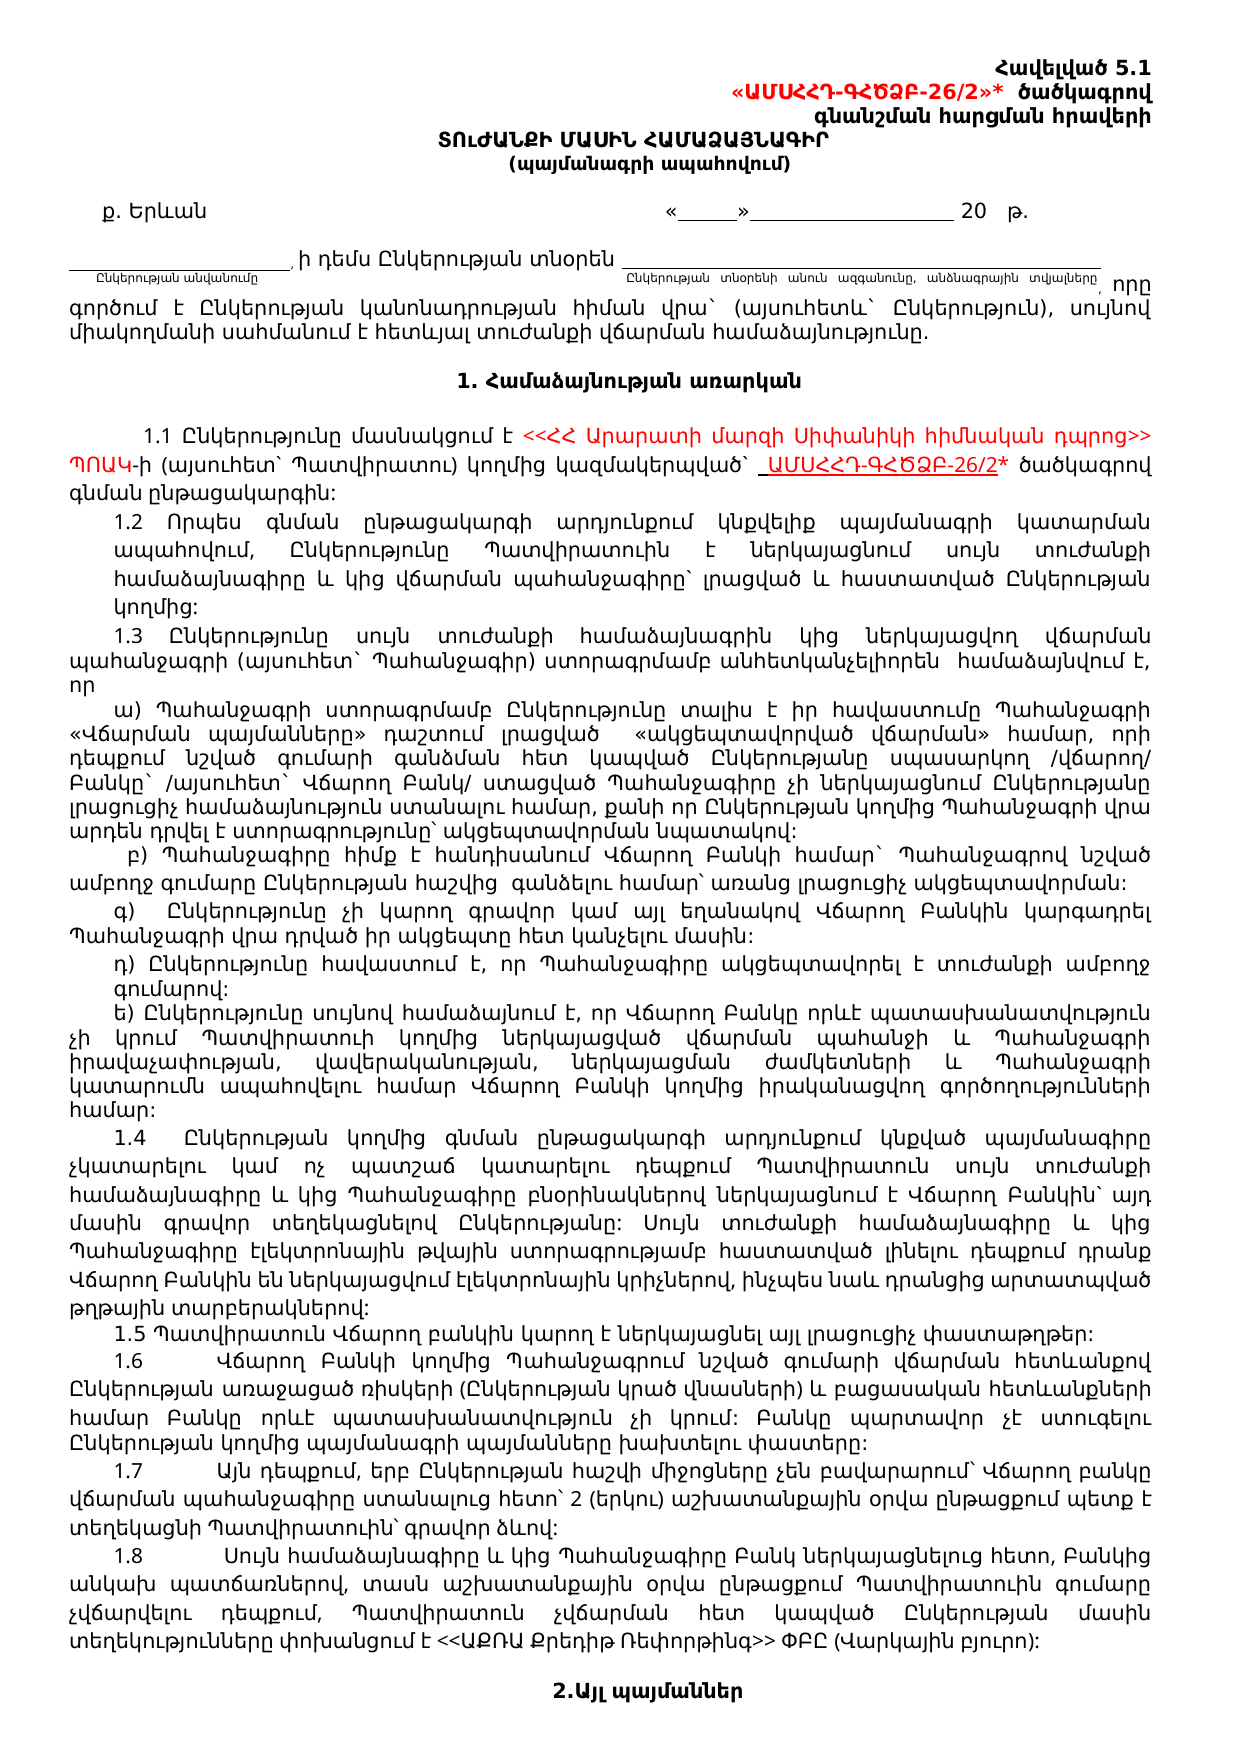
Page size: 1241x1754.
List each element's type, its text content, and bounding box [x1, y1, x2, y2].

text ա) Պահանջագրի ստորագրմամբ Ընկերությունը տալիս է իր հավաստումը Պահանջագրի «Վճարման պայմանները» դաշտում լրացված «ակցեպտավորված վճարման» համար, որի դեպքում նշված գումարի գանձման հետ կապված Ընկերությանը սպասարկող /վճարող/ Բանկը` /այսուհետ` Վճարող Բանկ/ ստացված Պահանջագիրը չի ներկայացնում Ընկերությանը լրացուցիչ համաձայնություն ստանալու համար, քանի որ Ընկերության կողմից Պահանջագրի վրա արդեն դրվել է ստորագրությունը՝ ակցեպտավորման նպատակով: [69, 698, 1152, 843]
text բ) Պահանջագիրը հիմք է հանդիսանում Վճարող Բանկի համար` Պահանջագրով նշված ամբողջ գումարը Ընկերության հաշվից գանձելու համար՝ առանց լրացուցիչ ակցեպտավորման: [69, 843, 1152, 896]
list Վճարող Բանկի կողմից Պահանջագրում նշված գումարի վճարման հետևանքով Ընկերության առաջացած ռիսկերի (Ընկերության կրած վնասների) և բացասական հետևանքների համար Բանկը որևէ պատասխանատվություն չի կրում: Բանկը պարտավոր չէ ստուգելու Ընկերության կողմից պայմանագրի պայմանները խախտելու փաստերը: [69, 1346, 1152, 1456]
text 1.1 Ընկերությունը մասնակցում է <<ՀՀ Արարատի մարզի Սիփանիկի հիմնական դպրոց>> ՊՈԱԿ-ի (այսուհետ` Պատվիրատու) կողմից կազմակերպված` ԱՄՍՀՀԴ-ԳՀԾՁԲ-26/2* ծածկագրով գնման ընթացակարգին: [69, 422, 1152, 507]
text Հավելված 5.1 [69, 56, 1152, 80]
text Ընկերության անվանումը Ընկերության տնօրենի անուն ազգանունը, անձնագրային տվյալները, որը գործում է Ընկերության կանոնադրության հիման վրա` (այսուհետև` Ընկերություն), սույնով միակողմանի սահմանում է հետևյալ տուժանքի վճարման համաձայնությունը. [69, 272, 1152, 344]
text 1.4 Ընկերության կողմից գնման ընթացակարգի արդյունքում կնքված պայմանագիրը չկատարելու կամ ոչ պատշաճ կատարելու դեպքում Պատվիրատուն սույն տուժանքի համաձայնագիրը և կից Պահանջագիրը բնօրինակներով ներկայացնում է Վճարող Բանկին` այդ մասին գրավոր տեղեկացնելով Ընկերությանը: Սույն տուժանքի համաձայնագիրը և կից Պահանջագիրը էլեկտրոնային թվային ստորագրությամբ հաստատված լինելու դեպքում դրանք Վճարող Բանկին են ներկայացվում էլեկտրոնային կրիչներով, ինչպես նաև դրանցից արտատպված թղթային տարբերակներով: [69, 1123, 1152, 1322]
text 1.3 Ընկերությունը սույն տուժանքի համաձայնագրին կից ներկայացվող վճարման պահանջագրի (այսուհետ` Պահանջագիր) ստորագրմամբ անհետկանչելիորեն համաձայնվում է, որ [69, 621, 1152, 698]
text ե) Ընկերությունը սույնով համաձայնում է, որ Վճարող Բանկը որևէ պատասխանատվություն չի կրում Պատվիրատուի կողմից ներկայացված վճարման պահանջի և Պահանջագրի իրավաչափության, վավերականության, ներկայացման ժամկետների և Պահանջագրի կատարումն ապահովելու համար Վճարող Բանկի կողմից իրականացվող գործողությունների համար: [69, 1001, 1152, 1123]
text 1.2 Որպես գնման ընթացակարգի արդյունքում կնքվելիք պայմանագրի կատարման ապահովում, Ընկերությունը Պատվիրատուին է ներկայացնում սույն տուժանքի համաձայնագիրը և կից վճարման պահանջագիրը` լրացված և հաստատված Ընկերության կողմից: [113, 507, 1152, 621]
text դ) Ընկերությունը հավաստում է, որ Պահանջագիրը ակցեպտավորել է տուժանքի ամբողջ գումարով: [113, 949, 1152, 1001]
text 1.5 Պատվիրատուն Վճարող բանկին կարող է ներկայացնել այլ լրացուցիչ փաստաթղթեր: [113, 1322, 1152, 1346]
text , ի դեմս Ընկերության տնօրեն [69, 247, 1152, 272]
text (պայմանագրի ապահովում) [69, 153, 1152, 174]
text ՏՈւԺԱՆՔԻ ՄԱՍԻՆ ՀԱՄԱՁԱՅՆԱԳԻՐ [69, 128, 1152, 153]
text 1. Համաձայնության առարկան [106, 369, 1152, 393]
text ք. Երևան « » 20 թ. [69, 199, 1152, 223]
text գ) Ընկերությունը չի կարող գրավոր կամ այլ եղանակով Վճարող Բանկին կարգադրել Պահանջագրի վրա դրված իր ակցեպտը հետ կանչելու մասին: [69, 896, 1152, 949]
list Այն դեպքում, երբ Ընկերության հաշվի միջոցները չեն բավարարում՝ Վճարող բանկը վճարման պահանջագիրը ստանալուց հետո՝ 2 (երկու) աշխատանքային օրվա ընթացքում պետք է տեղեկացնի Պատվիրատուին՝ գրավոր ձևով: [69, 1456, 1152, 1541]
text գնանշման հարցման հրավերի [69, 104, 1152, 128]
text 2.Այլ պայմաններ [144, 1679, 1152, 1703]
list Սույն համաձայնագիրը և կից Պահանջագիրը Բանկ ներկայացնելուց հետո, Բանկից անկախ պատճառներով, տասն աշխատանքային օրվա ընթացքում Պատվիրատուին գումարը չվճարվելու դեպքում, Պատվիրատուն չվճարման հետ կապված Ընկերության մասին տեղեկությունները փոխանցում է <<ԱՔՌԱ Քրեդիթ Ռեփորթինգ>> ՓԲԸ (Վարկային բյուրո): [69, 1541, 1152, 1655]
text «ԱՄՍՀՀԴ-ԳՀԾՁԲ-26/2»* ծածկագրով [69, 80, 1152, 104]
